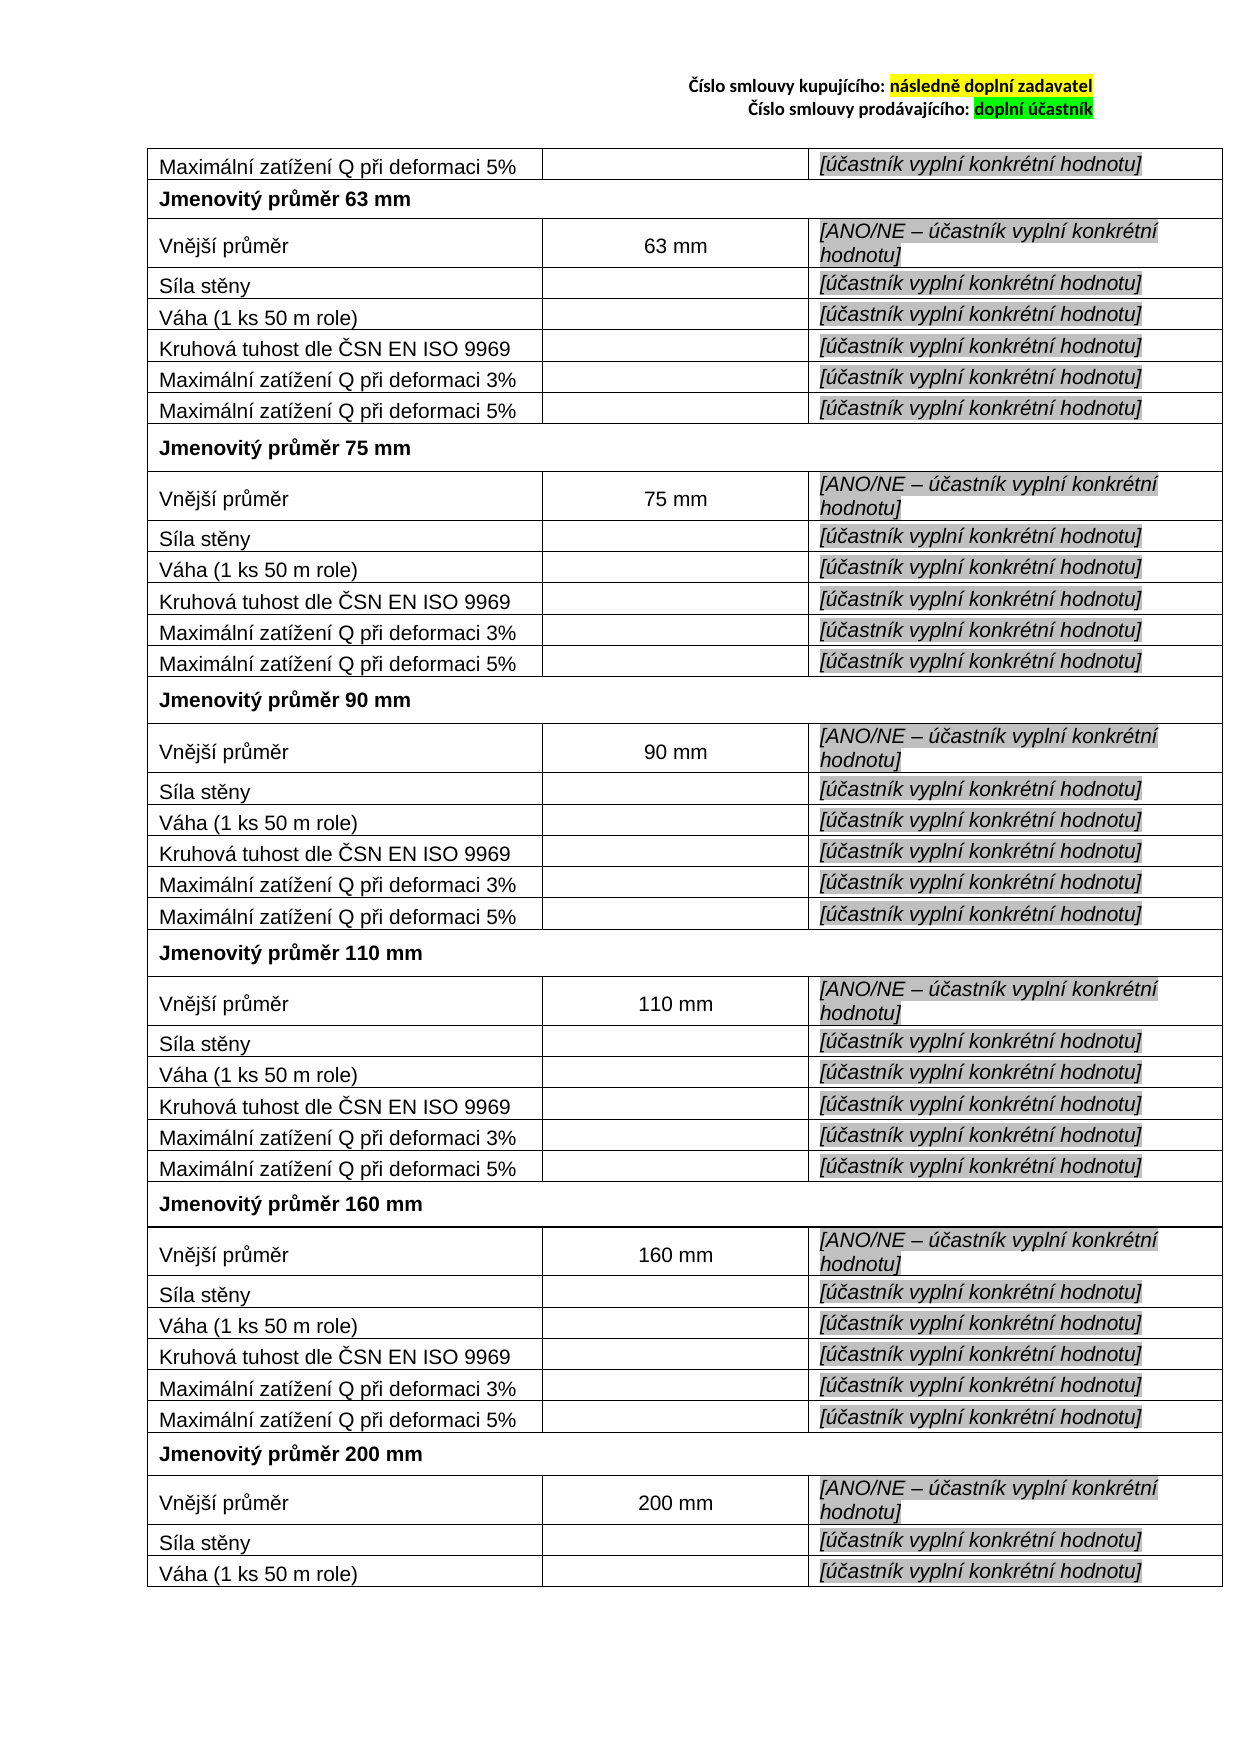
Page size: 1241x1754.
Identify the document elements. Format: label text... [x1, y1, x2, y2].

table_cell Jmenovitý průměr 200 mm [148, 1433, 1222, 1475]
table_cell [účastník vyplní konkrétní hodnotu] [809, 330, 1222, 361]
table_cell Váha (1 ks 50 m role) [148, 299, 542, 329]
table_cell [účastník vyplní konkrétní hodnotu] [809, 1339, 1222, 1369]
table_cell Váha (1 ks 50 m role) [148, 552, 542, 582]
table_cell [účastník vyplní konkrétní hodnotu] [809, 646, 1222, 676]
table_cell Maximální zatížení Q při deformaci 5% [148, 646, 542, 676]
table_cell [účastník vyplní konkrétní hodnotu] [809, 521, 1222, 551]
table_cell [účastník vyplní konkrétní hodnotu] [809, 1151, 1222, 1181]
table_cell [účastník vyplní konkrétní hodnotu] [809, 299, 1222, 329]
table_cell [809, 149, 1222, 179]
table_cell Maximální zatížení Q při deformaci 5% [148, 393, 542, 423]
table_cell Kruhová tuhost dle ČSN EN ISO 9969 [148, 1088, 542, 1118]
table_cell [543, 1401, 808, 1432]
table_cell Maximální zatížení Q při deformaci 3% [148, 1370, 542, 1400]
table_cell Jmenovitý průměr 63 mm [148, 180, 1222, 218]
table_cell 160 mm [543, 1228, 808, 1275]
table_cell Jmenovitý průměr 90 mm [148, 677, 1222, 723]
table_cell Síla stěny [148, 1276, 542, 1307]
table_cell Maximální zatížení Q při deformaci 5% [148, 149, 542, 179]
table_cell [účastník vyplní konkrétní hodnotu] [809, 1401, 1222, 1432]
table_cell [543, 583, 808, 613]
table_cell [543, 1088, 808, 1118]
table_cell [543, 805, 808, 835]
table_cell Maximální zatížení Q při deformaci 3% [148, 362, 542, 392]
table_cell [543, 1026, 808, 1056]
table_cell [účastník vyplní konkrétní hodnotu] [809, 898, 1222, 928]
table_cell Síla stěny [148, 1525, 542, 1555]
table_cell Vnější průměr [148, 472, 542, 520]
table_cell Síla stěny [148, 521, 542, 551]
table_cell [účastník vyplní konkrétní hodnotu] [809, 805, 1222, 835]
table_cell [543, 268, 808, 298]
table_cell 75 mm [543, 472, 808, 520]
table_cell [ANO/NE – účastník vyplní konkrétní hodnotu] [901, 977, 1222, 1025]
table_cell Vnější průměr [148, 977, 542, 1025]
table_cell [účastník vyplní konkrétní hodnotu] [809, 393, 1222, 423]
table_cell [543, 646, 808, 676]
table_cell 63 mm [543, 219, 808, 267]
table_cell [543, 1151, 808, 1181]
table_cell [účastník vyplní konkrétní hodnotu] [809, 1276, 1222, 1307]
table_cell Vnější průměr [148, 1476, 542, 1524]
table_cell [543, 1276, 808, 1307]
table_cell 110 mm [543, 977, 808, 1025]
table_cell Váha (1 ks 50 m role) [148, 1308, 542, 1338]
table_cell [543, 773, 808, 803]
table_cell Vnější průměr [148, 219, 542, 267]
table_cell Jmenovitý průměr 160 mm [148, 1182, 1222, 1226]
table_cell Síla stěny [148, 1026, 542, 1056]
table_cell [543, 149, 808, 179]
table_cell [účastník vyplní konkrétní hodnotu] [809, 867, 1222, 897]
table_cell [543, 1525, 808, 1555]
table_cell [543, 898, 808, 928]
table_cell Maximální zatížení Q při deformaci 3% [148, 615, 542, 645]
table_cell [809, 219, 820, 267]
table_cell Kruhová tuhost dle ČSN EN ISO 9969 [148, 583, 542, 613]
table_cell [účastník vyplní konkrétní hodnotu] [809, 1370, 1222, 1400]
table_cell Jmenovitý průměr 75 mm [148, 424, 1222, 471]
table_cell Maximální zatížení Q při deformaci 5% [148, 898, 542, 928]
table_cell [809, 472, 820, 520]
table_cell [543, 867, 808, 897]
table_cell [543, 1370, 808, 1400]
table_cell Maximální zatížení Q při deformaci 3% [148, 867, 542, 897]
table_cell [543, 299, 808, 329]
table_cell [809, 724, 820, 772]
table_cell Kruhová tuhost dle ČSN EN ISO 9969 [148, 330, 542, 361]
table_cell [543, 836, 808, 866]
table_cell [ANO/NE – účastník vyplní konkrétní hodnotu] [901, 219, 1222, 267]
table_cell Vnější průměr [148, 724, 542, 772]
table_cell [543, 393, 808, 423]
table_cell [účastník vyplní konkrétní hodnotu] [809, 773, 1222, 803]
table_cell [ANO/NE – účastník vyplní konkrétní hodnotu] [901, 1476, 1222, 1524]
table_cell [účastník vyplní konkrétní hodnotu] [809, 1308, 1222, 1338]
table_cell 90 mm [543, 724, 808, 772]
table_cell Maximální zatížení Q při deformaci 3% [148, 1120, 542, 1150]
table_cell [účastník vyplní konkrétní hodnotu] [809, 583, 1222, 613]
table_cell [účastník vyplní konkrétní hodnotu] [809, 268, 1222, 298]
table_cell Váha (1 ks 50 m role) [148, 1556, 542, 1586]
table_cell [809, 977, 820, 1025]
table_cell [543, 615, 808, 645]
table_cell Síla stěny [148, 268, 542, 298]
table_cell [543, 330, 808, 361]
table_cell Maximální zatížení Q při deformaci 5% [148, 1401, 542, 1432]
table_cell Síla stěny [148, 773, 542, 803]
table_cell Váha (1 ks 50 m role) [148, 805, 542, 835]
table_cell 200 mm [543, 1476, 808, 1524]
table_cell [ANO/NE – účastník vyplní konkrétní hodnotu] [901, 724, 1222, 772]
table_cell [543, 521, 808, 551]
table_cell [účastník vyplní konkrétní hodnotu] [809, 362, 1222, 392]
table_cell [účastník vyplní konkrétní hodnotu] [809, 1026, 1222, 1056]
table_cell [účastník vyplní konkrétní hodnotu] [809, 1525, 1222, 1555]
table_cell [543, 1120, 808, 1150]
table_cell Kruhová tuhost dle ČSN EN ISO 9969 [148, 836, 542, 866]
table_cell Maximální zatížení Q při deformaci 5% [148, 1151, 542, 1181]
table_cell Jmenovitý průměr 110 mm [148, 930, 1222, 976]
table_cell [ANO/NE – účastník vyplní konkrétní hodnotu] [901, 472, 1222, 520]
table_cell [účastník vyplní konkrétní hodnotu] [809, 615, 1222, 645]
table_cell [účastník vyplní konkrétní hodnotu] [809, 836, 1222, 866]
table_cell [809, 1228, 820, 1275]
table_cell [ANO/NE – účastník vyplní konkrétní hodnotu] [901, 1228, 1222, 1275]
table_cell [účastník vyplní konkrétní hodnotu] [809, 1120, 1222, 1150]
table_cell [účastník vyplní konkrétní hodnotu] [809, 1088, 1222, 1118]
table_cell [543, 1556, 808, 1586]
table_cell Váha (1 ks 50 m role) [148, 1057, 542, 1087]
table_cell Vnější průměr [148, 1228, 542, 1275]
table_cell [účastník vyplní konkrétní hodnotu] [809, 552, 1222, 582]
table_cell [účastník vyplní konkrétní hodnotu] [809, 1057, 1222, 1087]
table_cell [543, 1308, 808, 1338]
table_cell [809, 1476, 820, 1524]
table_cell [543, 1339, 808, 1369]
table_cell [543, 362, 808, 392]
table_cell [543, 552, 808, 582]
table_cell Kruhová tuhost dle ČSN EN ISO 9969 [148, 1339, 542, 1369]
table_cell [809, 1556, 1222, 1586]
table_cell [543, 1057, 808, 1087]
